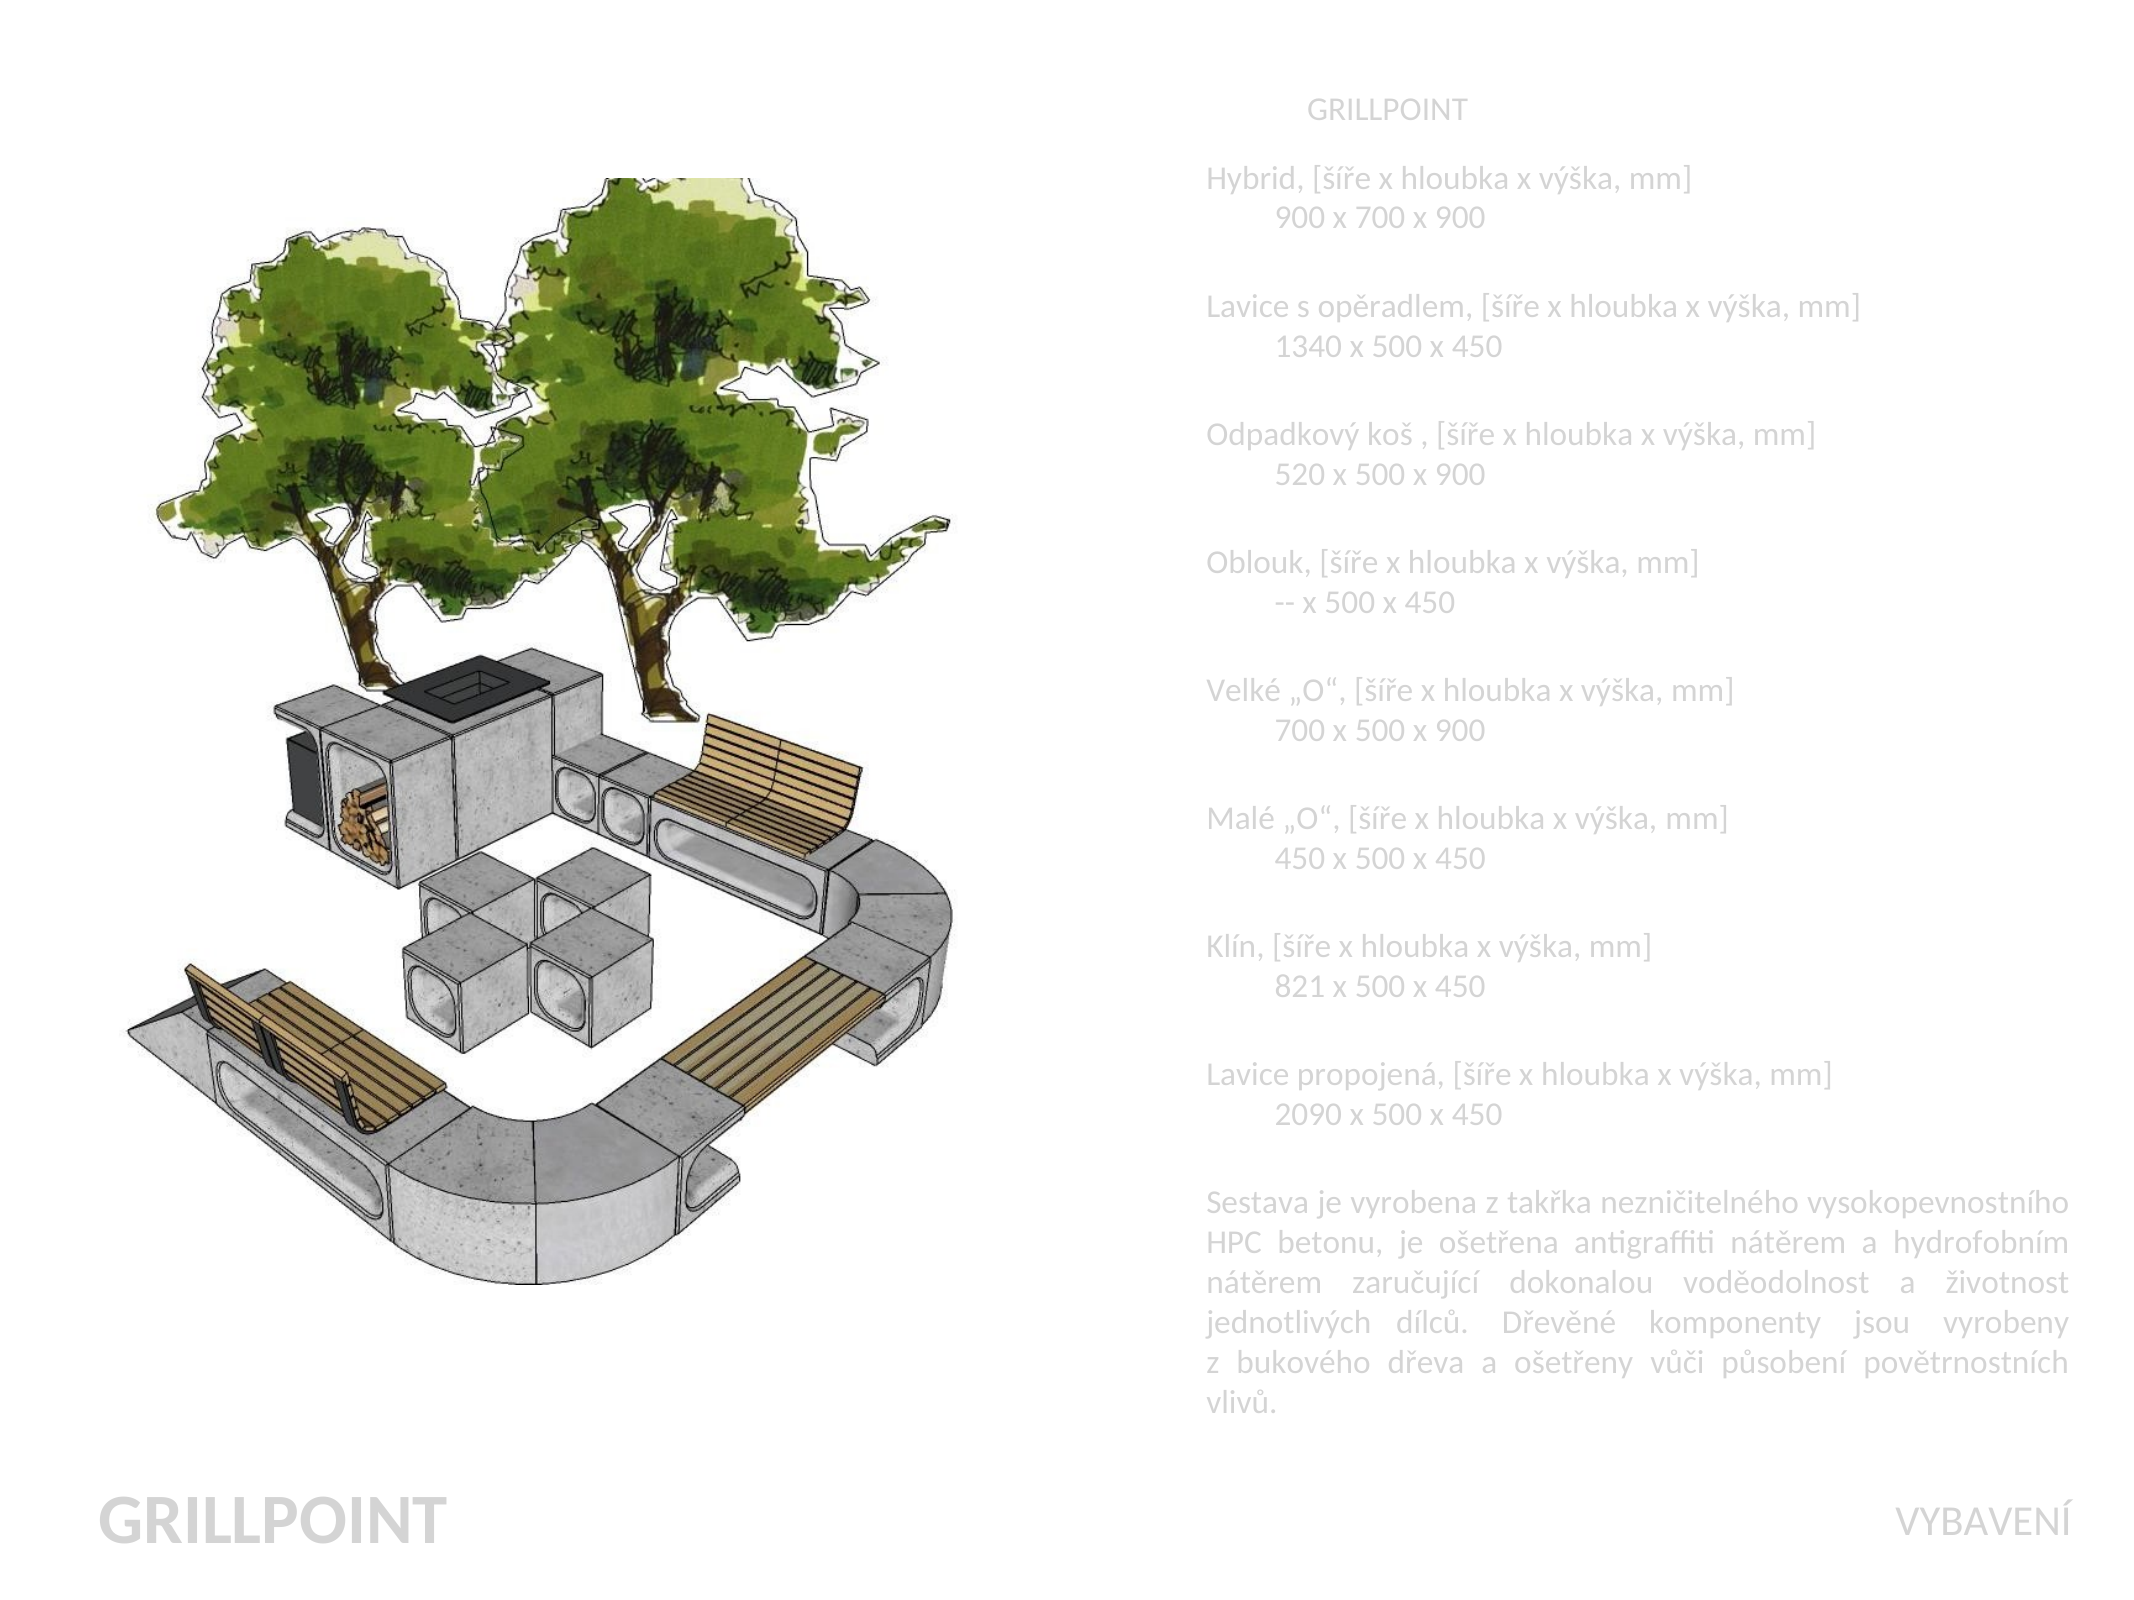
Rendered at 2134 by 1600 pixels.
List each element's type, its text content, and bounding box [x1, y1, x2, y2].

text VYBAVENÍ [1177, 1494, 2072, 1546]
text 700 x 500 x 900 [1274, 709, 2083, 750]
text Malé „O“, [šíře x hloubka x výška, mm] 450 x 500 x 450 [1206, 797, 1741, 877]
text -- x 500 x 450 [1274, 581, 2083, 622]
text Hybrid, [šíře x hloubka x výška, mm] 900 x 700 x 900 [1206, 157, 1741, 237]
text Velké „O“, [šíře x hloubka x výška, mm] [1206, 669, 2083, 709]
subtitle GRILLPOINT [98, 1474, 966, 1561]
text 821 x 500 x 450 [1274, 965, 2083, 1006]
text Oblouk, [šíře x hloubka x výška, mm] [1206, 541, 2083, 581]
text Odpadkový koš , [šíře x hloubka x výška, mm] 520 x 500 x 900 [1206, 413, 1835, 493]
picture [118, 178, 959, 1285]
text Lavice propojená, [šíře x hloubka x výška, mm] 2090 x 500 x 450 [1206, 1054, 1835, 1134]
text Lavice s opěradlem, [šíře x hloubka x výška, mm] 1340 x 500 x 450 [1206, 285, 1927, 365]
text Sestava je vyrobena z takřka nezničitelného vysokopevnostního HPC betonu, je ošetřena antigraffiti nátěrem a hydrofobním nátěrem zaručující dokonalou voděodolnost a životnost jednotlivých dílců. Dřevěné komponenty jsou vyrobeny z bukového dřeva a ošetřeny vůči působení povětrnostních vlivů. [1206, 1182, 2070, 1422]
text GRILLPOINT [1307, 88, 2083, 128]
text Klín, [šíře x hloubka x výška, mm] [1206, 925, 2083, 965]
